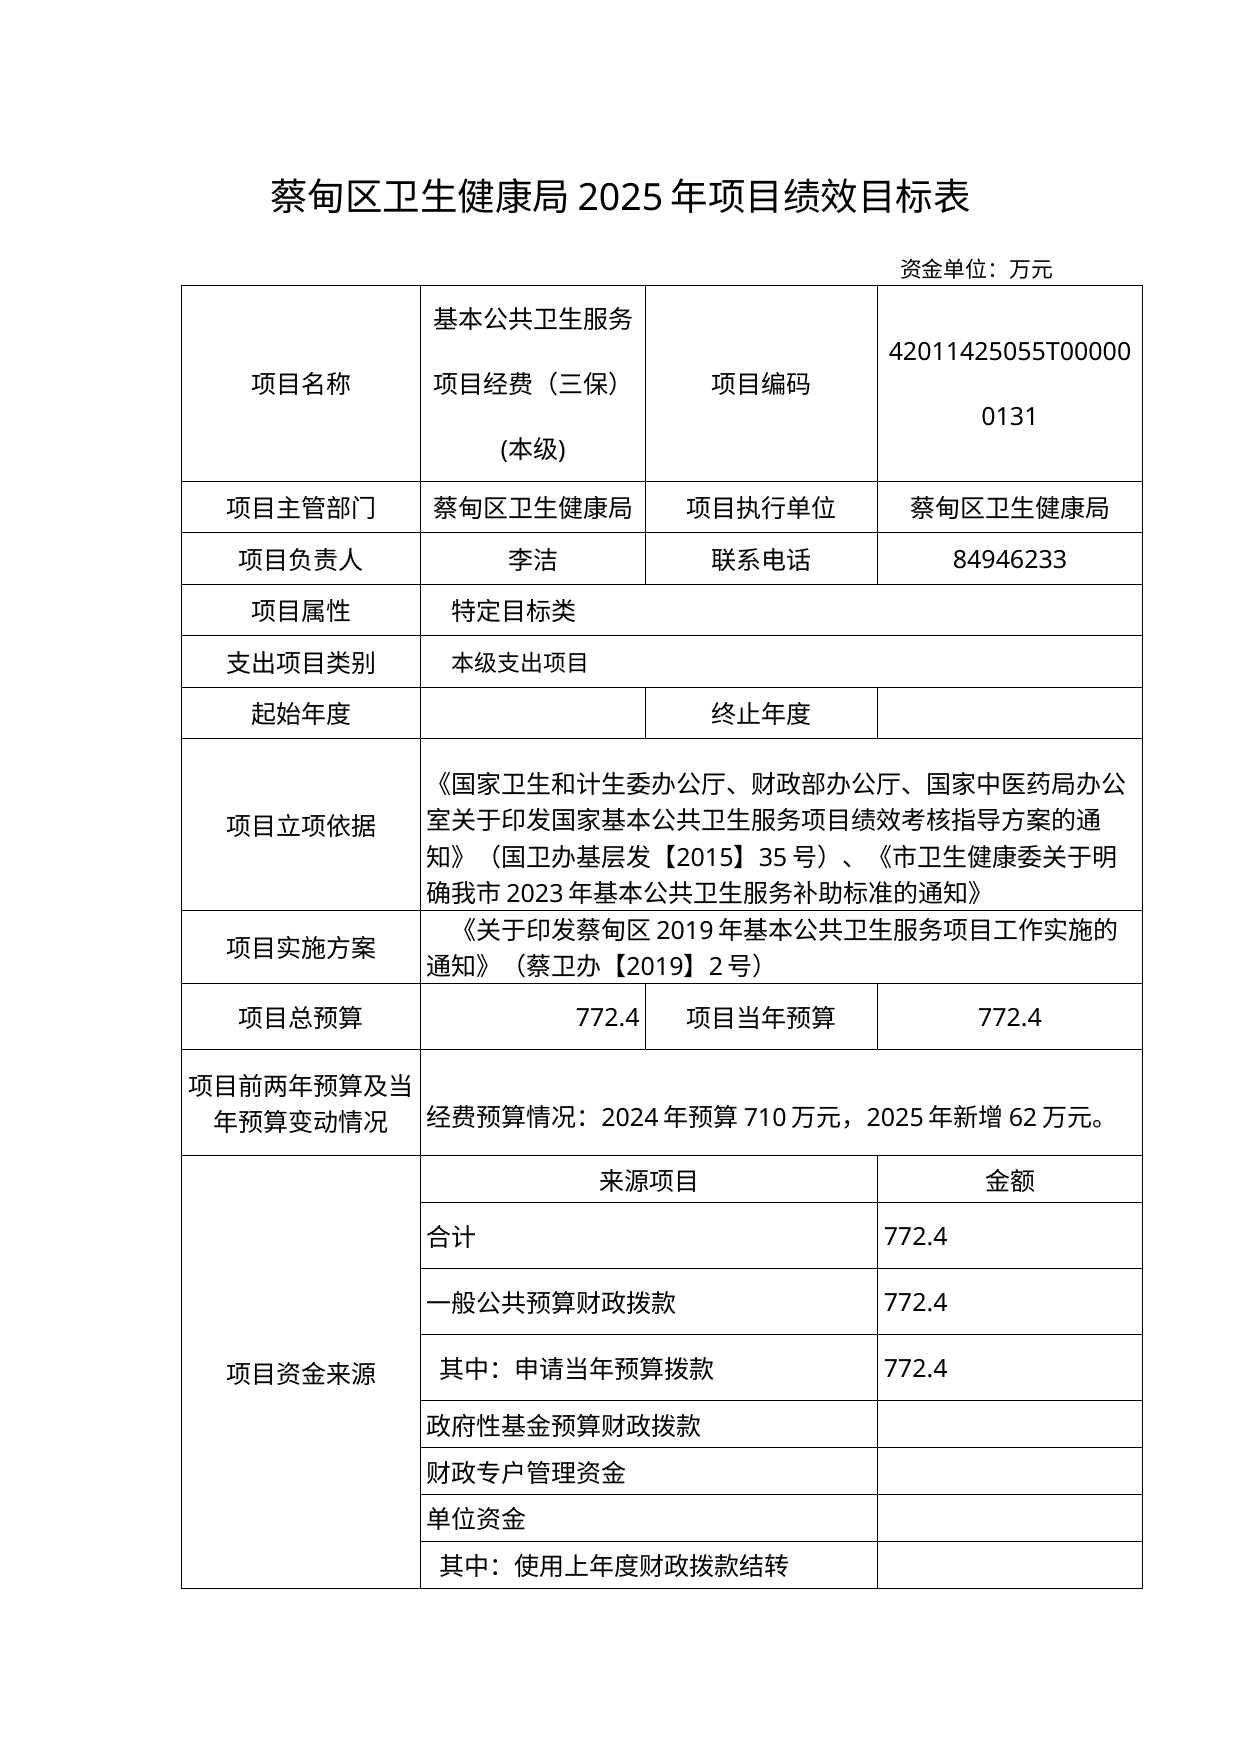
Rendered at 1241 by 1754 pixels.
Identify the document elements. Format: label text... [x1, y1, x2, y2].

table_cell 一般公共预算财政拨款 [421, 1269, 877, 1334]
table_cell 其中：使用上年度财政拨款结转 [421, 1542, 877, 1588]
table_cell 蔡甸区卫生健康局 [878, 482, 1142, 532]
table_cell 772.4 [421, 984, 645, 1049]
table_cell 772.4 [878, 1203, 1142, 1268]
table_cell [878, 1401, 1142, 1447]
table_cell 772.4 [878, 1269, 1142, 1334]
table_cell 《国家卫生和计生委办公厅、财政部办公厅、国家中医药局办公室关于印发国家基本公共卫生服务项目绩效考核指导方案的通知》（国卫办基层发【2015】35号）、《市卫生健康委关于明确我市2023年基本公共卫生服务补助标准的通知》 [421, 739, 1142, 909]
table_header 项目编码 [646, 286, 877, 481]
table_cell 支出项目类别 [182, 636, 420, 687]
table_header 42011425055T000000131 [878, 286, 1142, 481]
table_cell 项目总预算 [182, 984, 420, 1049]
table_cell 特定目标类 [421, 585, 1142, 635]
table_cell 项目实施方案 [182, 911, 420, 983]
table_cell 政府性基金预算财政拨款 [421, 1401, 877, 1447]
table_cell 本级支出项目 [421, 636, 1142, 687]
table_cell 起始年度 [182, 688, 420, 738]
table_cell 项目属性 [182, 585, 420, 635]
table_cell 蔡甸区卫生健康局 [421, 482, 645, 532]
table_cell 项目当年预算 [646, 984, 877, 1049]
table_cell 李洁 [421, 533, 645, 584]
table_cell 项目立项依据 [182, 739, 420, 909]
table_cell 项目前两年预算及当年预算变动情况 [182, 1050, 420, 1155]
table_cell 单位资金 [421, 1495, 877, 1541]
table_cell [878, 1448, 1142, 1494]
table_header 项目名称 [182, 286, 420, 481]
table_cell [878, 688, 1142, 738]
table_cell 《关于印发蔡甸区2019年基本公共卫生服务项目工作实施的通知》（蔡卫办【2019】2号） [421, 911, 1142, 983]
table_cell 经费预算情况：2024年预算710万元，2025年新增62万元。 [421, 1050, 1142, 1155]
table_cell 合计 [421, 1203, 877, 1268]
table_cell [421, 688, 645, 738]
table_cell 772.4 [878, 1335, 1142, 1400]
table_cell 772.4 [878, 984, 1142, 1049]
table_header 基本公共卫生服务项目经费（三保）(本级) [421, 286, 645, 481]
table_cell 项目执行单位 [646, 482, 877, 532]
table_cell 其中：申请当年预算拨款 [421, 1335, 877, 1400]
table_cell 金额 [878, 1156, 1142, 1202]
table_cell 84946233 [878, 533, 1142, 584]
table_cell 来源项目 [421, 1156, 877, 1202]
table_cell 项目负责人 [182, 533, 420, 584]
table_cell [878, 1542, 1142, 1588]
table_cell 财政专户管理资金 [421, 1448, 877, 1494]
text 蔡甸区卫生健康局2025年项目绩效目标表 [187, 162, 1053, 227]
table_cell [878, 1495, 1142, 1541]
text 资金单位：万元 [187, 252, 1053, 284]
table_cell 项目资金来源 [182, 1156, 420, 1588]
table_cell 联系电话 [646, 533, 877, 584]
table_cell 项目主管部门 [182, 482, 420, 532]
table_cell 终止年度 [646, 688, 877, 738]
